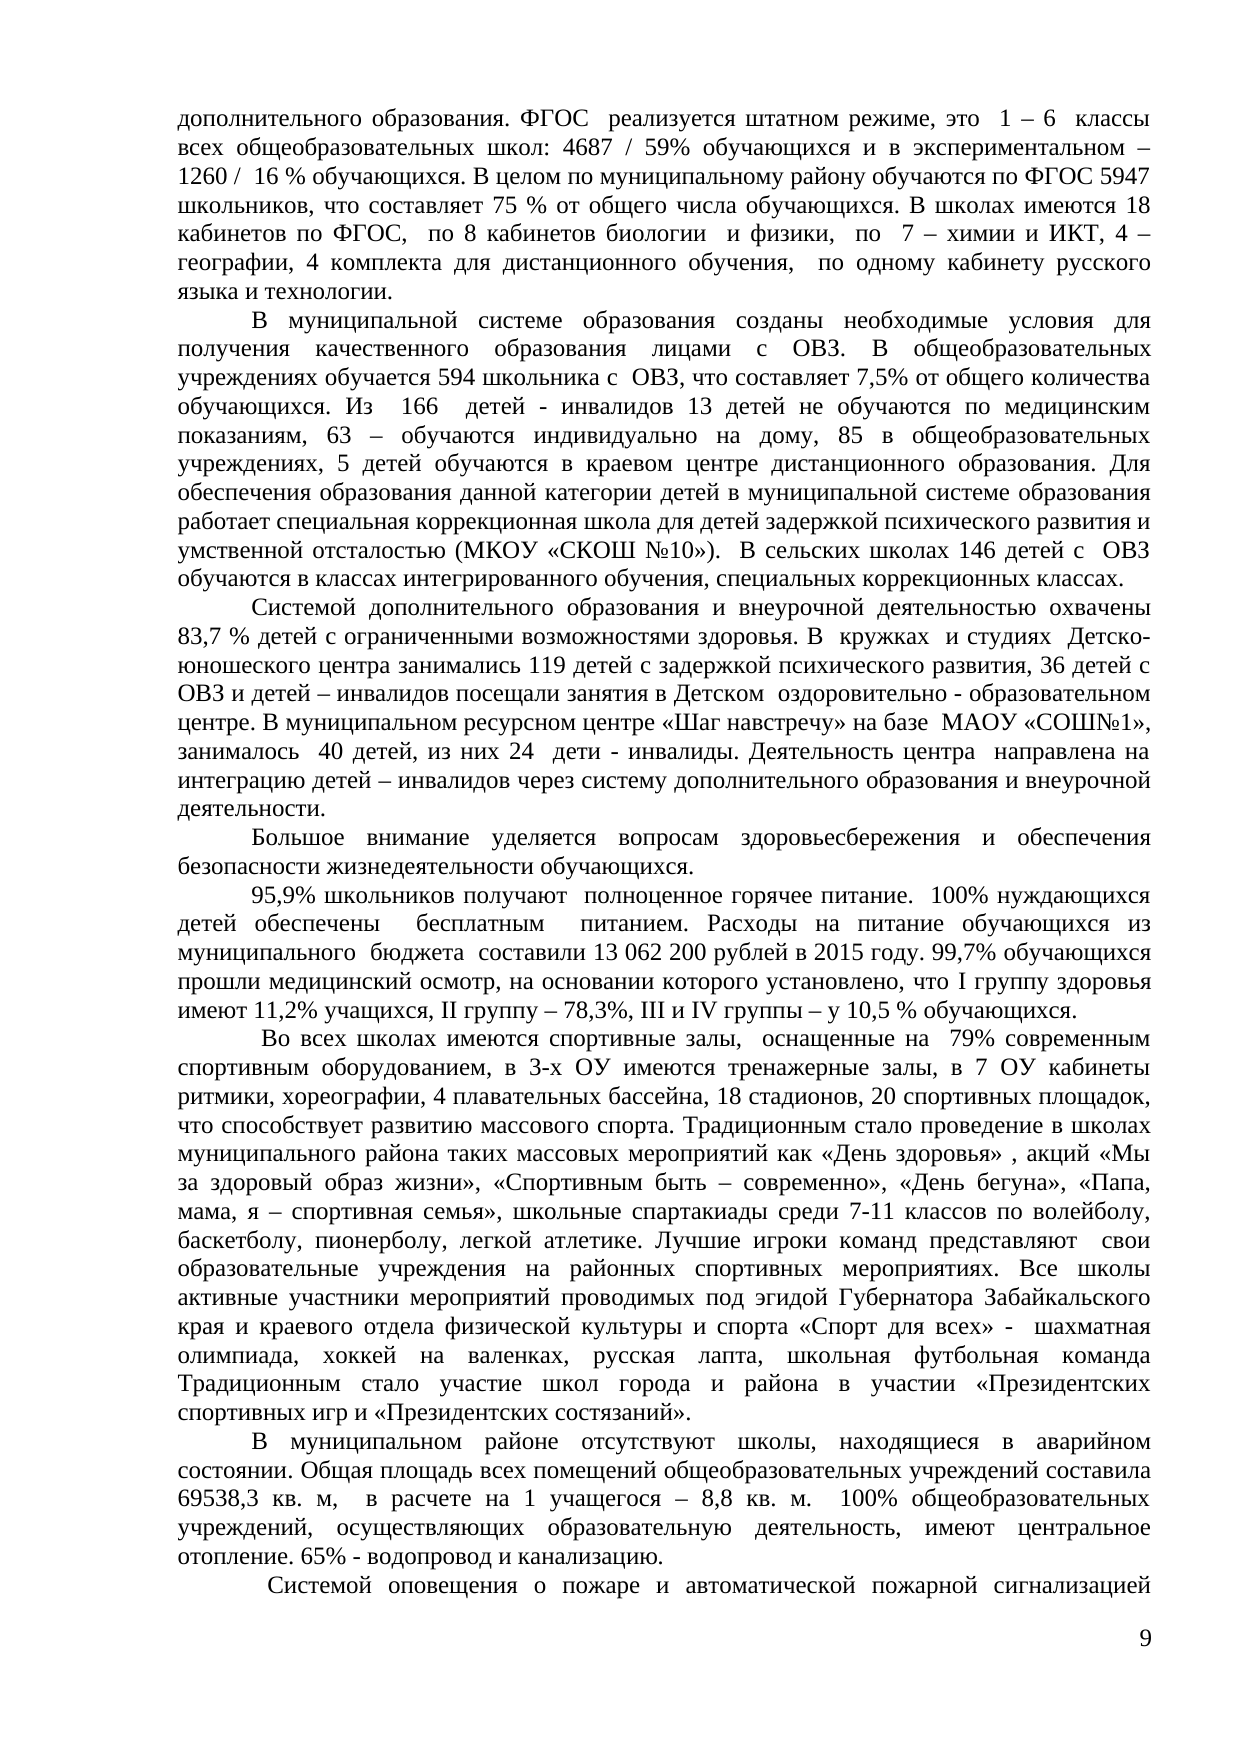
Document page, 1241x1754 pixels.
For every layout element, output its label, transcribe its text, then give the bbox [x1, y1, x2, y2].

text 95,9% школьников получают полноценное горячее питание. 100% нуждающихся детей обеспечены бесплатным питанием. Расходы на питание обучающихся из муниципального бюджета составили 13 062 200 рублей в 2015 году. 99,7% обучающихся прошли медицинский осмотр, на основании которого установлено, что I группу здоровья имеют 11,2% учащихся, II группу – 78,3%, III и IV группы – у 10,5 % обучающихся. [177, 880, 1152, 1023]
text Системой дополнительного образования и внеурочной деятельностью охвачены 83,7 % детей с ограниченными возможностями здоровья. В кружках и студиях Детско-юношеского центра занимались 119 детей с задержкой психического развития, 36 детей с ОВЗ и детей – инвалидов посещали занятия в Детском оздоровительно - образовательном центре. В муниципальном ресурсном центре «Шаг навстречу» на базе МАОУ «СОШ№1», занималось 40 детей, из них 24 дети - инвалиды. Деятельность центра направлена на интеграцию детей – инвалидов через систему дополнительного образования и внеурочной деятельности. [177, 592, 1152, 822]
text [177, 1570, 1152, 1598]
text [177, 103, 1152, 305]
text В муниципальном районе отсутствуют школы, находящиеся в аварийном состоянии. Общая площадь всех помещений общеобразовательных учреждений составила 69538,3 кв. м, в расчете на 1 учащегося – 8,8 кв. м. 100% общеобразовательных учреждений, осуществляющих образовательную деятельность, имеют центральное отопление. 65% - водопровод и канализацию. [177, 1426, 1152, 1570]
text Во всех школах имеются спортивные залы, оснащенные на 79% современным спортивным оборудованием, в 3-х ОУ имеются тренажерные залы, в 7 ОУ кабинеты ритмики, хореографии, 4 плавательных бассейна, 18 стадионов, 20 спортивных площадок, что способствует развитию массового спорта. Традиционным стало проведение в школах муниципального района таких массовых мероприятий как «День здоровья» , акций «Мы за здоровый образ жизни», «Спортивным быть – современно», «День бегуна», «Папа, мама, я – спортивная семья», школьные спартакиады среди 7-11 классов по волейболу, баскетболу, пионерболу, легкой атлетике. Лучшие игроки команд представляют свои образовательные учреждения на районных спортивных мероприятиях. Все школы активные участники мероприятий проводимых под эгидой Губернатора Забайкальского края и краевого отдела физической культуры и спорта «Спорт для всех» - шахматная олимпиада, хоккей на валенках, русская лапта, школьная футбольная команда Традиционным стало участие школ города и района в участии «Президентских спортивных игр и «Президентских состязаний». [177, 1023, 1152, 1426]
text В муниципальной системе образования созданы необходимые условия для получения качественного образования лицами с ОВЗ. В общеобразовательных учреждениях обучается 594 школьника с ОВЗ, что составляет 7,5% от общего количества обучающихся. Из 166 детей - инвалидов 13 детей не обучаются по медицинским показаниям, 63 – обучаются индивидуально на дому, 85 в общеобразовательных учреждениях, 5 детей обучаются в краевом центре дистанционного образования. Для обеспечения образования данной категории детей в муниципальной системе образования работает специальная коррекционная школа для детей задержкой психического развития и умственной отсталостью (МКОУ «СКОШ №10»). В сельских школах 146 детей с ОВЗ обучаются в классах интегрированного обучения, специальных коррекционных классах. [177, 305, 1152, 592]
text Большое внимание уделяется вопросам здоровьесбережения и обеспечения безопасности жизнедеятельности обучающихся. [177, 822, 1152, 880]
